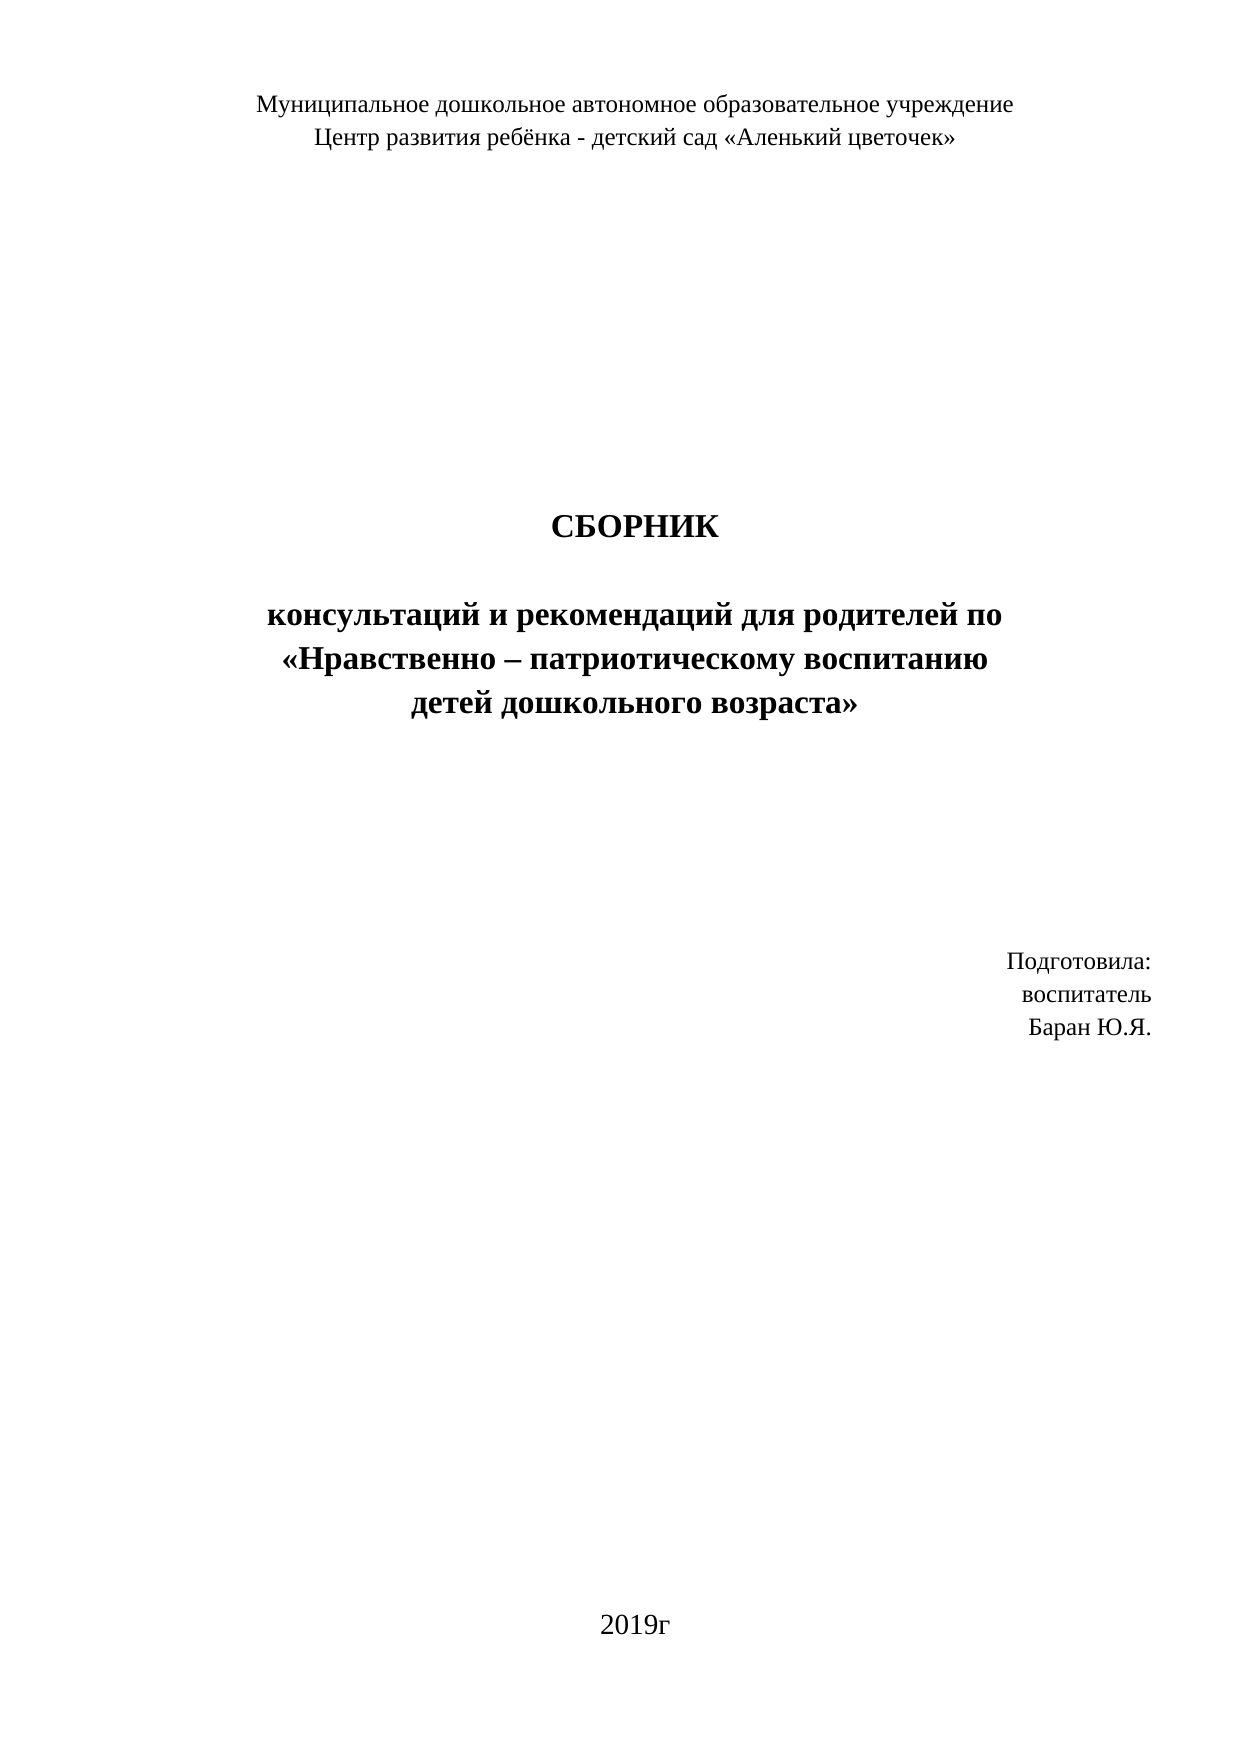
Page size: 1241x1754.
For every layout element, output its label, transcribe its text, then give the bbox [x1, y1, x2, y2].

text Муниципальное дошкольное автономное образовательное учреждение [118, 89, 1152, 117]
text «Нравственно – патриотическому воспитанию [118, 638, 1152, 676]
text СБОРНИК [118, 506, 1152, 544]
text Баран Ю.Я. [118, 1012, 1152, 1041]
text детей дошкольного возраста» [118, 682, 1152, 720]
text воспитатель [118, 979, 1152, 1008]
text 2019г [118, 1607, 1152, 1640]
text Подготовила: [118, 946, 1152, 975]
text консультаций и рекомендаций для родителей по [118, 594, 1152, 632]
text Центр развития ребёнка - детский сад «Аленький цветочек» [118, 122, 1152, 150]
